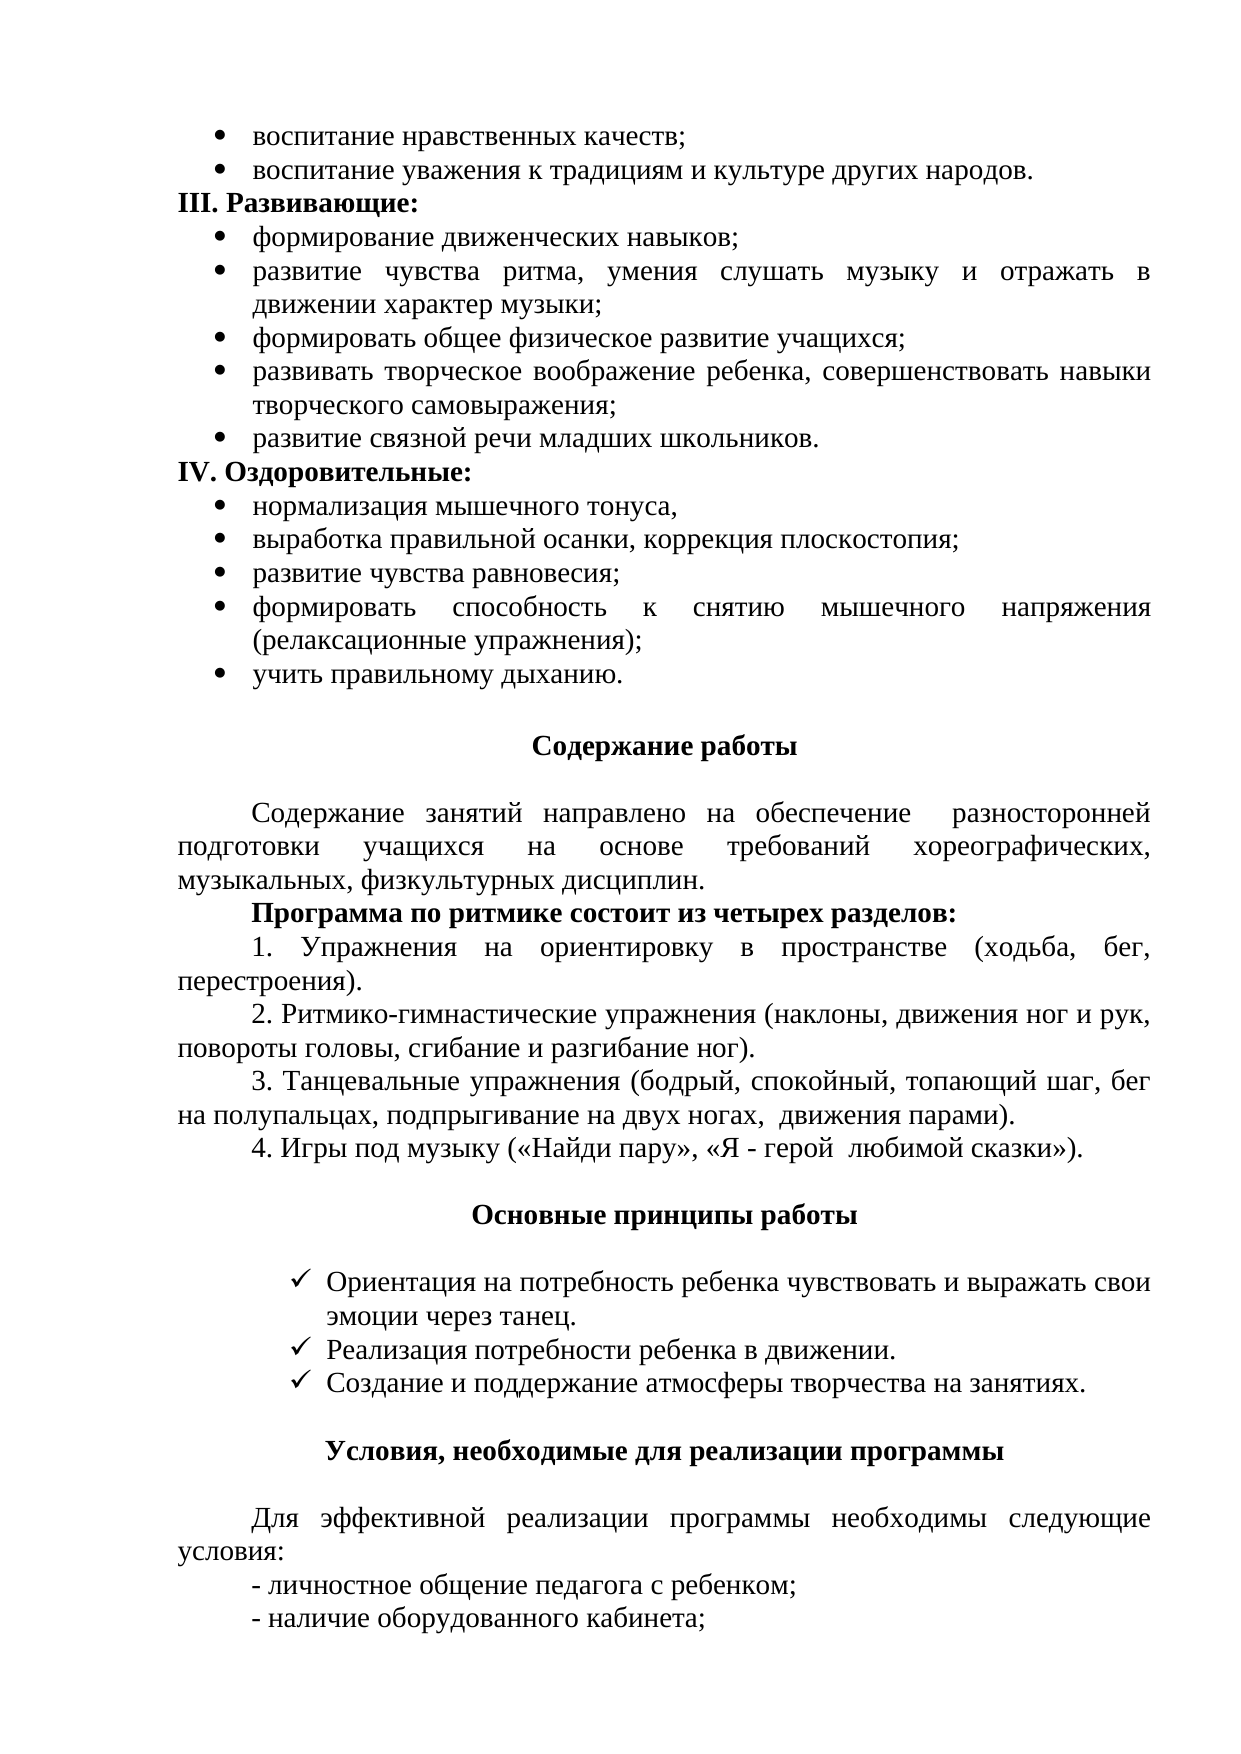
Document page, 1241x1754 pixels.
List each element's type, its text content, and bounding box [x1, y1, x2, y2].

text Условия, необходимые для реализации программы [177, 1433, 1152, 1466]
text 1. Упражнения на ориентировку в пространстве (ходьба, бег, перестроения). [177, 929, 1152, 996]
text 4. Игры под музыку («Найди пару», «Я - герой любимой сказки»). [177, 1130, 1152, 1164]
list формирование движенческих навыков; [215, 219, 1152, 253]
list воспитание нравственных качеств; [215, 118, 1152, 152]
text 3. Танцевальные упражнения (бодрый, спокойный, топающий шаг, бег на полупальцах, подпрыгивание на двух ногах, движения парами). [177, 1063, 1152, 1130]
text 2. Ритмико-гимнастические упражнения (наклоны, движения ног и рук, повороты головы, сгибание и разгибание ног). [177, 996, 1152, 1063]
list учить правильному дыханию. [215, 656, 1152, 689]
list развитие чувства равновесия; [215, 555, 1152, 589]
list формировать способность к снятию мышечного напряжения (релаксационные упражнения); [215, 589, 1152, 656]
text Содержание работы [177, 728, 1152, 761]
text Содержание занятий направлено на обеспечение разносторонней подготовки учащихся на основе требований хореографических, музыкальных, физкультурных дисциплин. [177, 795, 1152, 896]
list воспитание уважения к традициям и культуре других народов. [215, 152, 1152, 185]
list Ориентация на потребность ребенка чувствовать и выражать свои эмоции через танец. [288, 1264, 1152, 1332]
list Реализация потребности ребенка в движении. [288, 1332, 1152, 1365]
list Создание и поддержание атмосферы творчества на занятиях. [288, 1365, 1152, 1399]
text IV. Оздоровительные: [177, 454, 1152, 488]
list развитие чувства ритма, умения слушать музыку и отражать в движении характер музыки; [215, 253, 1152, 320]
text Программа по ритмике состоит из четырех разделов: [177, 896, 1152, 929]
text Для эффективной реализации программы необходимы следующие условия: [177, 1500, 1152, 1567]
list выработка правильной осанки, коррекция плоскостопия; [215, 521, 1152, 555]
text III. Развивающие: [177, 185, 1152, 219]
text - личностное общение педагога с ребенком; [177, 1567, 1152, 1600]
text Основные принципы работы [177, 1197, 1152, 1231]
list развивать творческое воображение ребенка, совершенствовать навыки творческого самовыражения; [215, 353, 1152, 421]
list нормализация мышечного тонуса, [215, 488, 1152, 521]
list формировать общее физическое развитие учащихся; [215, 320, 1152, 353]
list развитие связной речи младших школьников. [215, 421, 1152, 454]
text - наличие оборудованного кабинета; [177, 1600, 1152, 1634]
